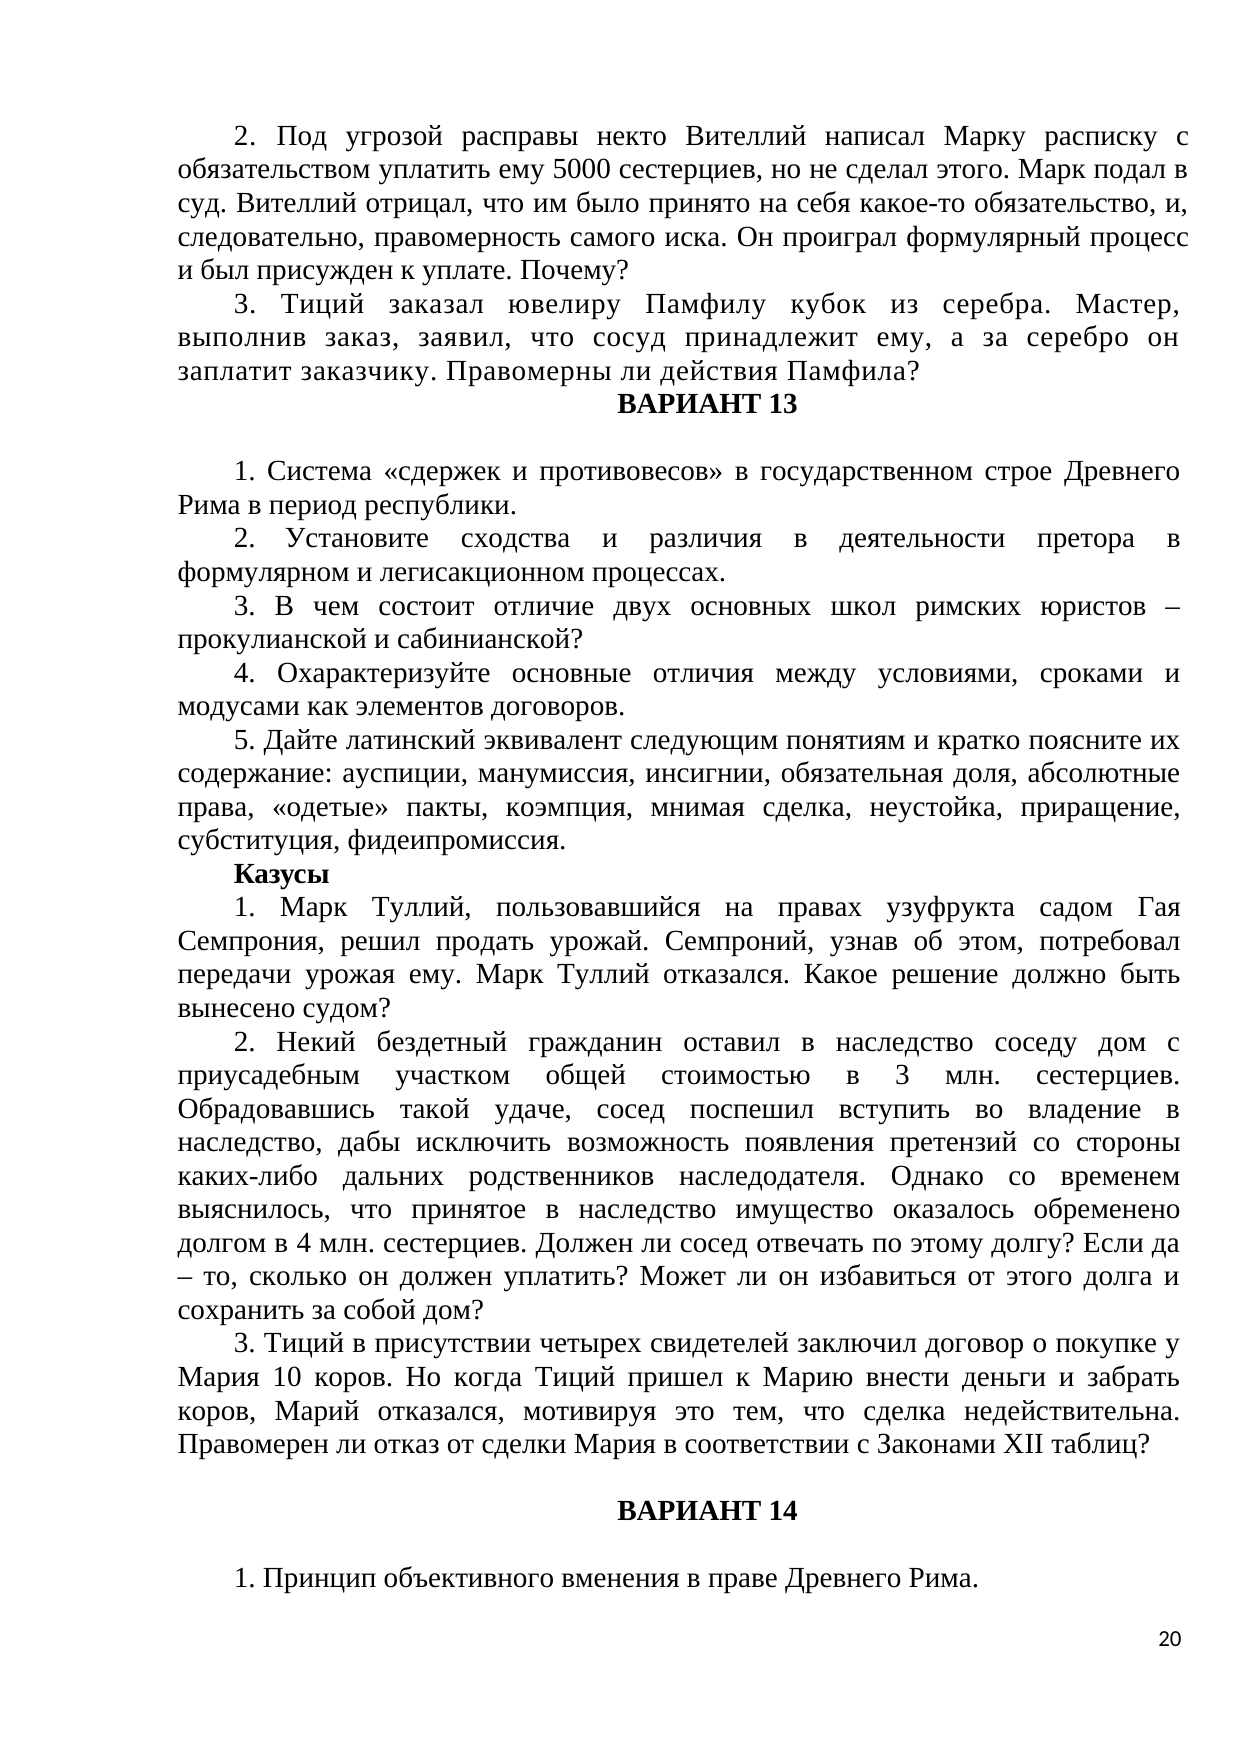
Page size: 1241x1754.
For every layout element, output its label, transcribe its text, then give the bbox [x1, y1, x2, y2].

text 2. Под угрозой расправы некто Вителлий написал Марку расписку с обязательством уплатить ему 5000 сестерциев, но не сделал этого. Марк подал в суд. Вителлий отрицал, что им было принято на себя какое-то обязательство, и, следовательно, правомерность самого иска. Он проиграл формулярный процесс и был присужден к уплате. Почему? [177, 118, 1189, 286]
text 3. Тиций в присутствии четырех свидетелей заключил договор о покупке у Мария 10 коров. Но когда Тиций пришел к Марию внести деньги и забрать коров, Марий отказался, мотивируя это тем, что сделка недействительна. Правомерен ли отказ от сделки Мария в соответствии с Законами ХII таблиц? [177, 1326, 1181, 1460]
text Казусы [177, 856, 1181, 889]
text 2. Некий бездетный гражданин оставил в наследство соседу дом с приусадебным участком общей стоимостью в 3 млн. сестерциев. Обрадовавшись такой удаче, сосед поспешил вступить во владение в наследство, дабы исключить возможность появления претензий со стороны каких-либо дальних родственников наследодателя. Однако со временем выяснилось, что принятое в наследство имущество оказалось обременено долгом в 4 млн. сестерциев. Должен ли сосед отвечать по этому долгу? Если да – то, сколько он должен уплатить? Может ли он избавиться от этого долга и сохранить за собой дом? [177, 1024, 1181, 1326]
text 3. В чем состоит отличие двух основных школ римских юристов – прокулианской и сабинианской? [177, 588, 1181, 655]
text 2. Установите сходства и различия в деятельности претора в формулярном и легисакционном процессах. [177, 521, 1181, 588]
text 1. Принцип объективного вменения в праве Древнего Рима. [177, 1560, 1181, 1594]
text ВАРИАНТ 13 [177, 386, 1181, 420]
text 1. Система «сдержек и противовесов» в государственном строе Древнего Рима в период республики. [177, 453, 1181, 521]
text 3. Тиций заказал ювелиру Памфилу кубок из серебра. Мастер, выполнив заказ, заявил, что сосуд принадлежит ему, а за серебро он заплатит заказчику. Правомерны ли действия Памфила? [177, 286, 1181, 386]
text 5. Дайте латинский эквивалент следующим понятиям и кратко поясните их содержание: ауспиции, манумиссия, инсигнии, обязательная доля, абсолютные права, «одетые» пакты, коэмпция, мнимая сделка, неустойка, приращение, субституция, фидеипромиссия. [177, 722, 1181, 856]
text 1. Марк Туллий, пользовавшийся на правах узуфрукта садом Гая Семпрония, решил продать урожай. Семпроний, узнав об этом, потребовал передачи урожая ему. Марк Туллий отказался. Какое решение должно быть вынесено судом? [177, 889, 1181, 1024]
text 4. Охарактеризуйте основные отличия между условиями, сроками и модусами как элементов договоров. [177, 655, 1181, 722]
text ВАРИАНТ 14 [177, 1493, 1181, 1527]
